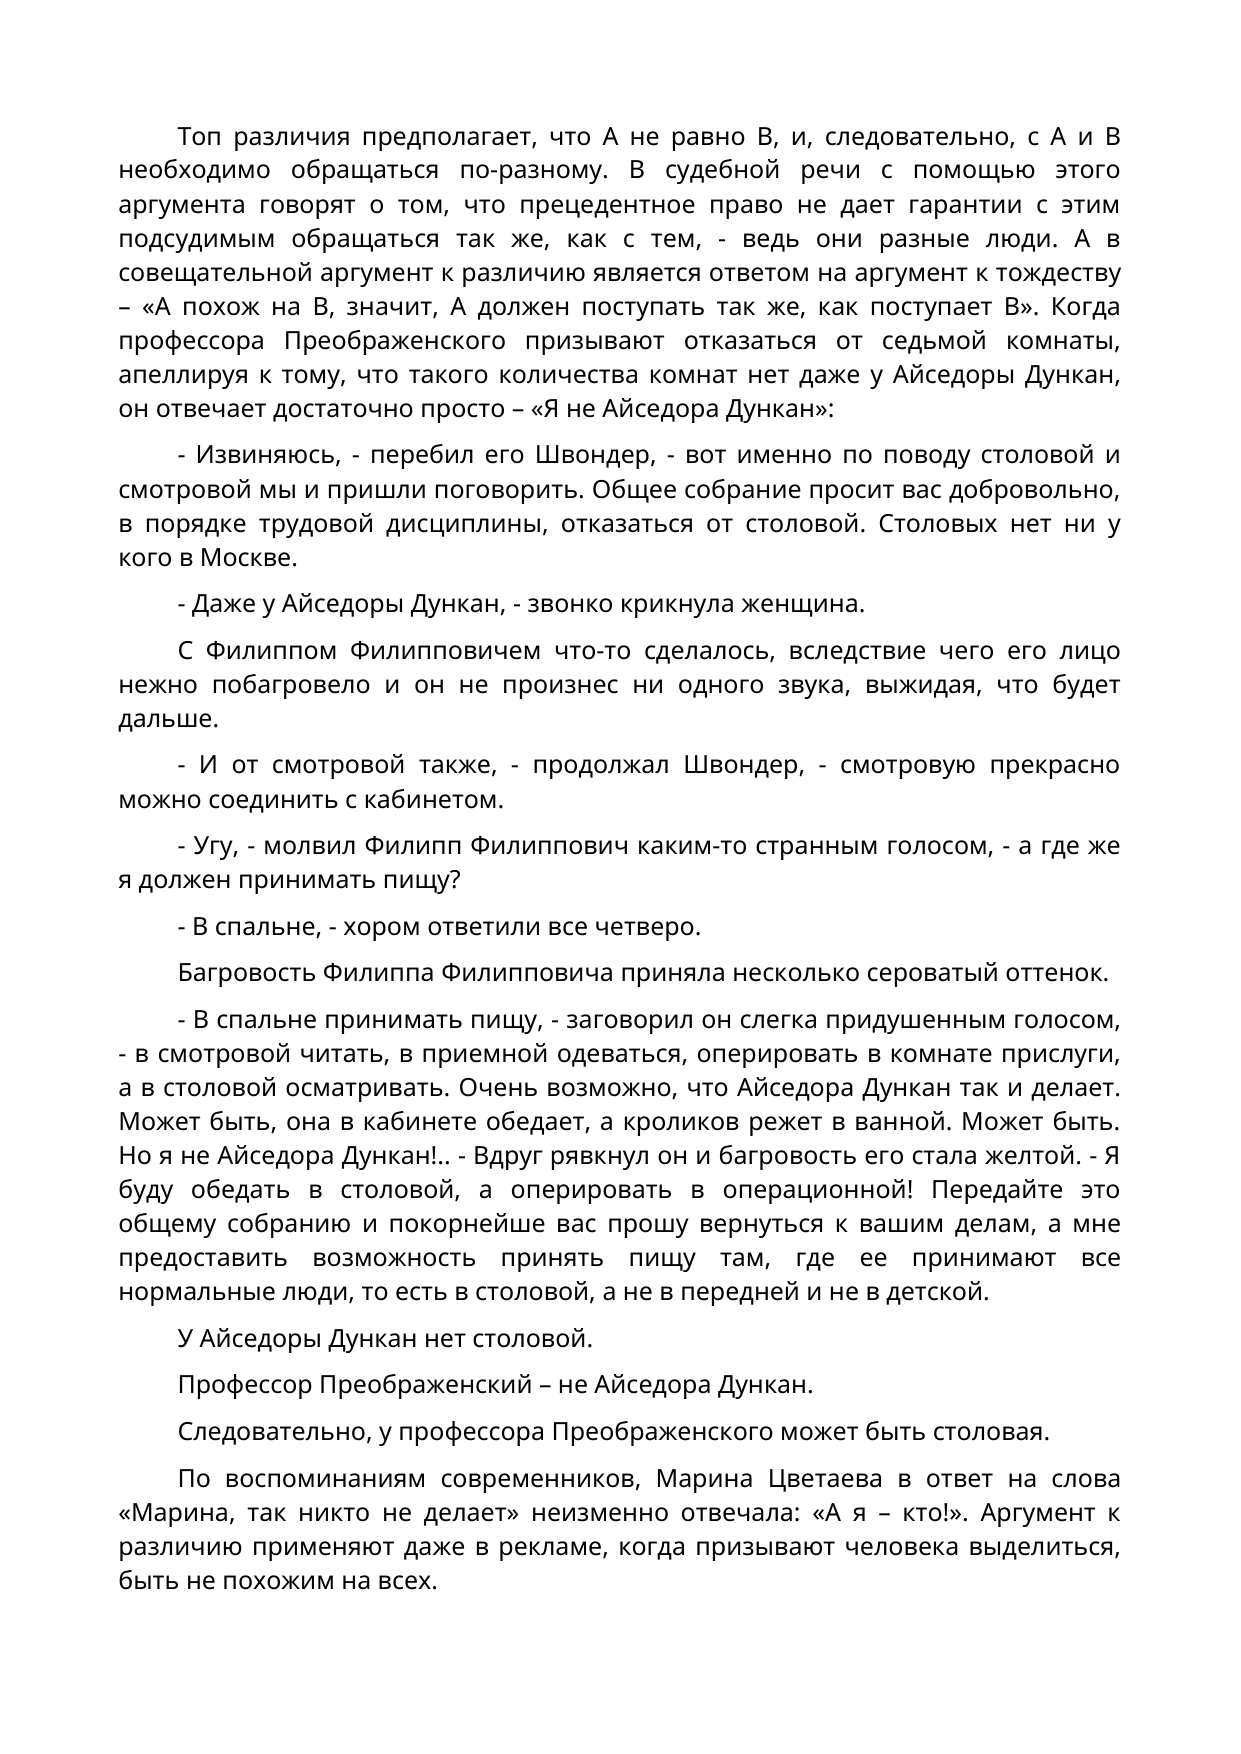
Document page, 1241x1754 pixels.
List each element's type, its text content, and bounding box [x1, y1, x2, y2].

text У Айседоры Дункан нет столовой. [118, 1321, 1122, 1355]
text Топ различия предполагает, что А не равно В, и, следовательно, с А и В необходимо обращаться по-разному. В судебной речи с помощью этого аргумента говорят о том, что прецедентное право не дает гарантии с этим подсудимым обращаться так же, как с тем, - ведь они разные люди. А в совещательной аргумент к различию является ответом на аргумент к тождеству – «А похож на В, значит, А должен поступать так же, как поступает В». Когда профессора Преображенского призывают отказаться от седьмой комнаты, апеллируя к тому, что такого количества комнат нет даже у Айседоры Дункан, он отвечает достаточно просто – «Я не Айседора Дункан»: [118, 118, 1122, 425]
text - В спальне, - хором ответили все четверо. [118, 908, 1122, 942]
text - В спальне принимать пищу, - заговорил он слегка придушенным голосом, - в смотровой читать, в приемной одеваться, оперировать в комнате прислуги, а в столовой осматривать. Очень возможно, что Айседора Дункан так и делает. Может быть, она в кабинете обедает, а кроликов режет в ванной. Может быть. Но я не Айседора Дункан!.. - Вдруг рявкнул он и багровость его стала желтой. - Я буду обедать в столовой, а оперировать в операционной! Передайте это общему собранию и покорнейше вас прошу вернуться к вашим делам, а мне предоставить возможность принять пищу там, где ее принимают все нормальные люди, то есть в столовой, а не в передней и не в детской. [118, 1002, 1122, 1308]
text - Угу, - молвил Филипп Филиппович каким-то странным голосом, - а где же я должен принимать пищу? [118, 828, 1122, 896]
text - И от смотровой также, - продолжал Швондер, - смотровую прекрасно можно соединить с кабинетом. [118, 747, 1122, 815]
text Профессор Преображенский – не Айседора Дункан. [118, 1367, 1122, 1401]
text Следовательно, у профессора Преображенского может быть столовая. [118, 1414, 1122, 1448]
text С Филиппом Филипповичем что-то сделалось, вследствие чего его лицо нежно побагровело и он не произнес ни одного звука, выжидая, что будет дальше. [118, 632, 1122, 735]
text - Даже у Айседоры Дункан, - звонко крикнула женщина. [118, 586, 1122, 620]
text - Извиняюсь, - перебил его Швондер, - вот именно по поводу столовой и смотровой мы и пришли поговорить. Общее собрание просит вас добровольно, в порядке трудовой дисциплины, отказаться от столовой. Столовых нет ни у кого в Москве. [118, 437, 1122, 573]
text По воспоминаниям современников, Марина Цветаева в ответ на слова «Марина, так никто не делает» неизменно отвечала: «А я – кто!». Аргумент к различию применяют даже в рекламе, когда призывают человека выделиться, быть не похожим на всех. [118, 1460, 1122, 1597]
text Багровость Филиппа Филипповича приняла несколько сероватый оттенок. [118, 955, 1122, 989]
